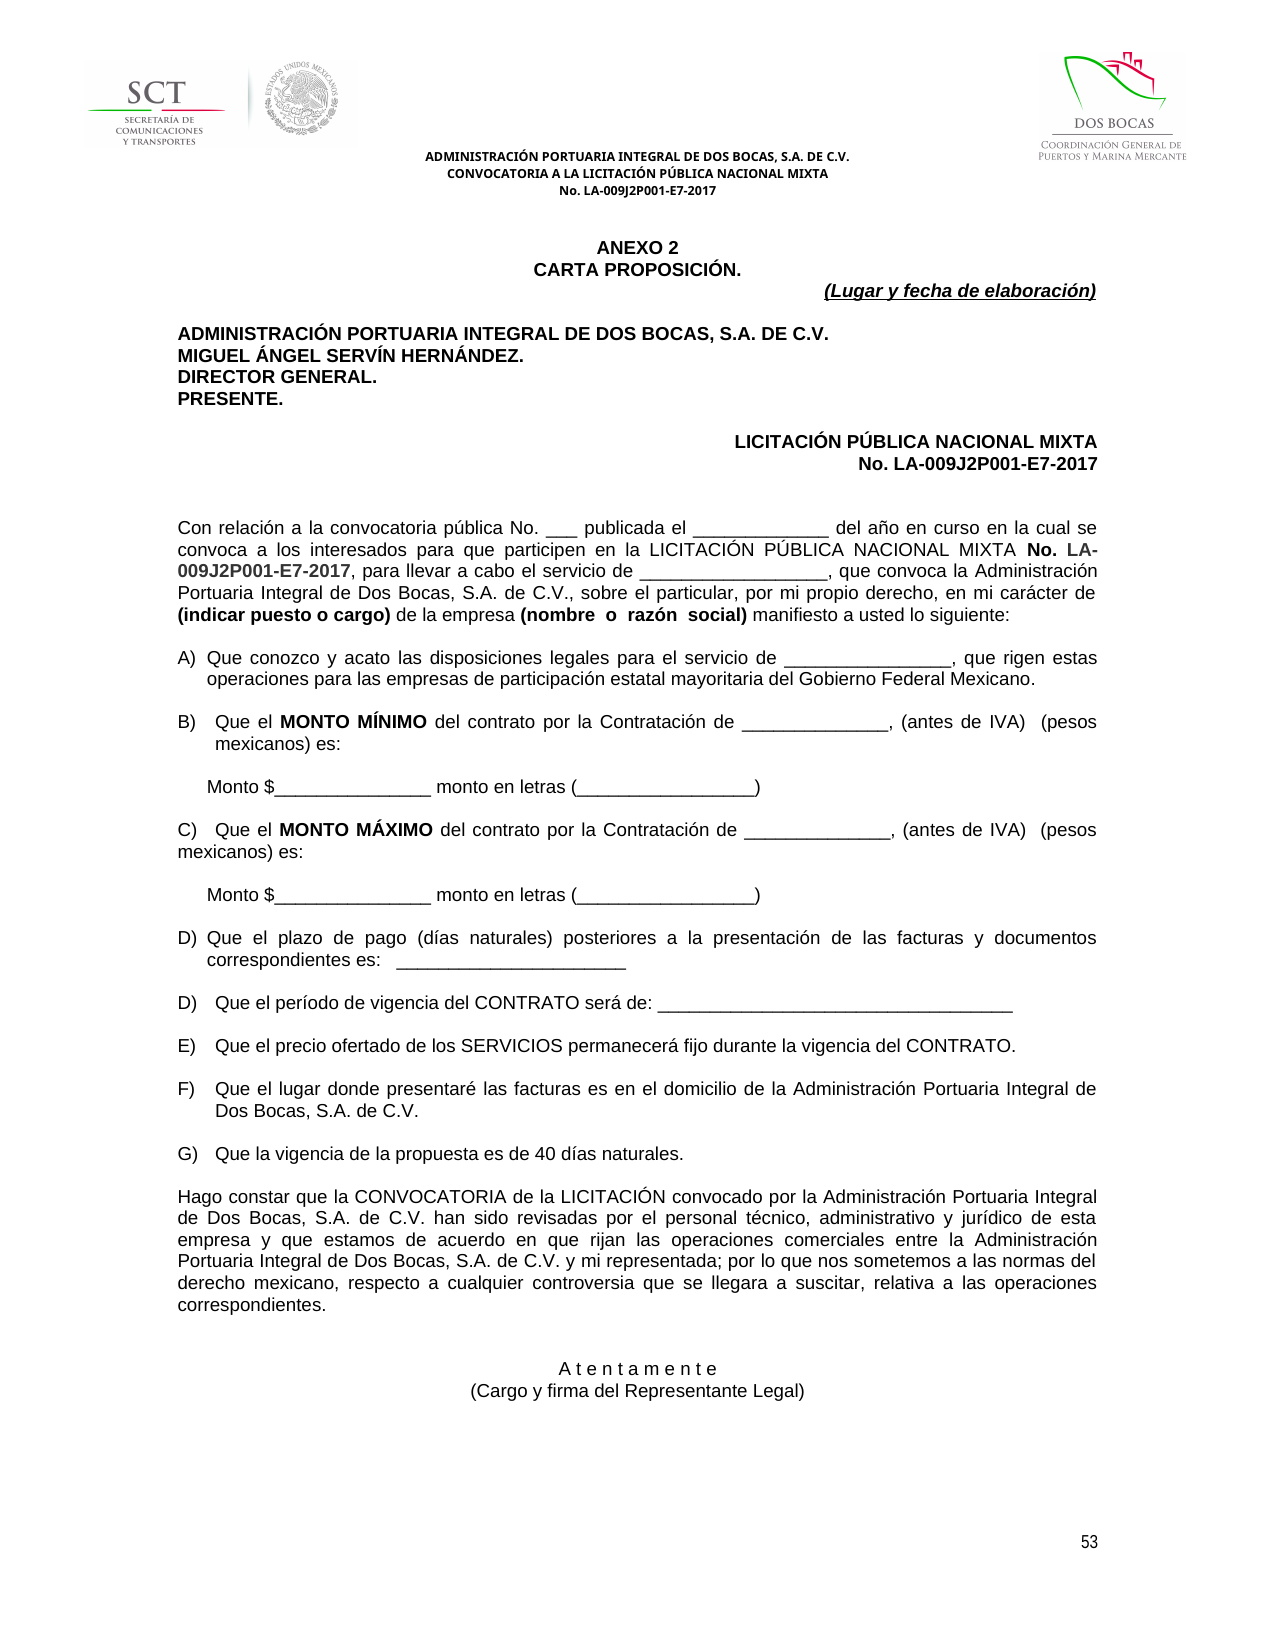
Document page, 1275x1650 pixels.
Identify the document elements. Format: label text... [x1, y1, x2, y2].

list Que el lugar donde presentaré las facturas es en el domicilio de la Administración Portuaria Integral de Dos Bocas, S.A. de C.V. [177, 1078, 1098, 1121]
list Que el MONTO MÍNIMO del contrato por la Contratación de ______________, (antes de IVA) (pesos mexicanos) es: [177, 711, 1098, 754]
text Con relación a la convocatoria pública No. ___ publicada el _____________ del año en curso en la cual se convoca a los interesados para que participen en la LICITACIÓN PÚBLICA NACIONAL MIXTA No. LA-009J2P001-E7-2017, para llevar a cabo el servicio de __________________, que convoca la Administración Portuaria Integral de Dos Bocas, S.A. de C.V., sobre el particular, por mi propio derecho, en mi carácter de (indicar puesto o cargo) de la empresa (nombre o razón social) manifiesto a usted lo siguiente: [177, 517, 1098, 625]
text Hago constar que la CONVOCATORIA de la LICITACIÓN convocado por la Administración Portuaria Integral de Dos Bocas, S.A. de C.V. han sido revisadas por el personal técnico, administrativo y jurídico de esta empresa y que estamos de acuerdo en que rijan las operaciones comerciales entre la Administración Portuaria Integral de Dos Bocas, S.A. de C.V. y mi representada; por lo que nos sometemos a las normas del derecho mexicano, respecto a cualquier controversia que se llegara a suscitar, relativa a las operaciones correspondientes. [177, 1186, 1098, 1315]
picture [84, 60, 358, 148]
list A) Que conozco y acato las disposiciones legales para el servicio de ________________, que rigen estas operaciones para las empresas de participación estatal mayoritaria del Gobierno Federal Mexicano. [177, 647, 1098, 690]
text No. LA-009J2P001-E7-2017 [177, 452, 1098, 474]
text A t e n t a m e n t e [177, 1358, 1098, 1380]
list Que el precio ofertado de los SERVICIOS permanecerá fijo durante la vigencia del CONTRATO. [177, 1035, 1098, 1056]
list Que el MONTO MÁXIMO del contrato por la Contratación de ______________, (antes de IVA) (pesos mexicanos) es: [177, 819, 1098, 862]
text MIGUEL ÁNGEL SERVÍN HERNÁNDEZ. [177, 345, 1098, 366]
text ADMINISTRACIÓN PORTUARIA INTEGRAL DE DOS BOCAS, S.A. DE C.V. [177, 323, 1098, 345]
list D) Que el plazo de pago (días naturales) posteriores a la presentación de las facturas y documentos correspondientes es: ______________________ [177, 927, 1098, 970]
text ANEXO 2 [177, 237, 1098, 258]
picture [1038, 52, 1187, 162]
list Monto $_______________ monto en letras (_________________) [207, 884, 1098, 905]
list Que la vigencia de la propuesta es de 40 días naturales. [177, 1142, 1098, 1164]
list Monto $_______________ monto en letras (_________________) [207, 776, 1098, 797]
text DIRECTOR GENERAL. [177, 366, 1098, 388]
text LICITACIÓN PÚBLICA NACIONAL MIXTA [177, 431, 1098, 452]
text (Cargo y firma del Representante Legal) [177, 1380, 1098, 1401]
list Que el período de vigencia del CONTRATO será de: __________________________________ [177, 992, 1098, 1013]
text (Lugar y fecha de elaboración) [177, 280, 1098, 302]
text CARTA PROPOSICIÓN. [177, 258, 1098, 280]
text PRESENTE. [177, 388, 1098, 409]
